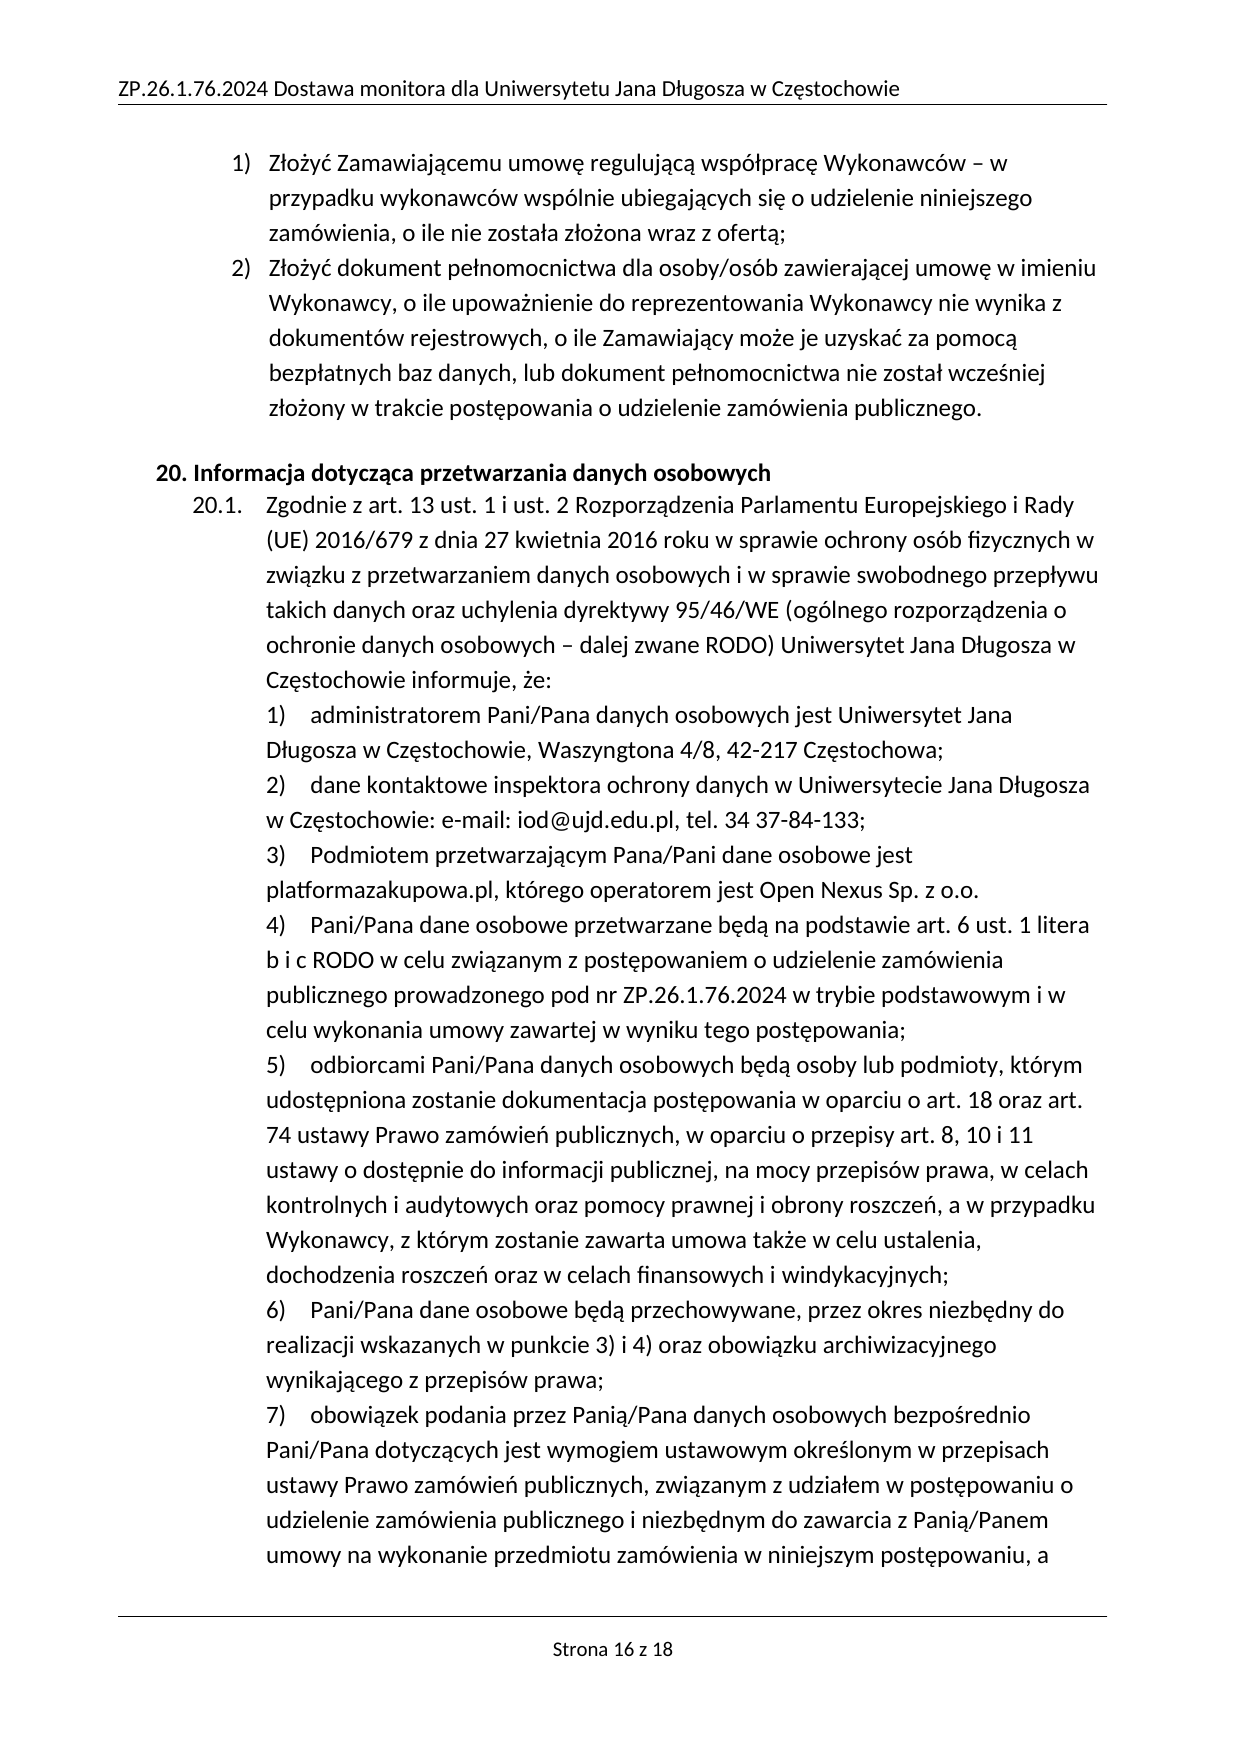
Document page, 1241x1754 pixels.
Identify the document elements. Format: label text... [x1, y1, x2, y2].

list Złożyć dokument pełnomocnictwa dla osoby/osób zawierającej umowę w imieniu Wykonawcy, o ile upoważnienie do reprezentowania Wykonawcy nie wynika z dokumentów rejestrowych, o ile Zamawiający może je uzyskać za pomocą bezpłatnych baz danych, lub dokument pełnomocnictwa nie został wcześniej złożony w trakcie postępowania o udzielenie zamówienia publicznego. [231, 253, 1107, 423]
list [266, 1400, 1107, 1570]
subtitle 20. Informacja dotycząca przetwarzania danych osobowych [156, 457, 1107, 487]
list Złożyć Zamawiającemu umowę regulującą współpracę Wykonawców – w przypadku wykonawców wspólnie ubiegających się o udzielenie niniejszego zamówienia, o ile nie została złożona wraz z ofertą; [231, 148, 1107, 248]
list Zgodnie z art. 13 ust. 1 i ust. 2 Rozporządzenia Parlamentu Europejskiego i Rady (UE) 2016/679 z dnia 27 kwietnia 2016 roku w sprawie ochrony osób fizycznych w związku z przetwarzaniem danych osobowych i w sprawie swobodnego przepływu takich danych oraz uchylenia dyrektywy 95/46/WE (ogólnego rozporządzenia o ochronie danych osobowych – dalej zwane RODO) Uniwersytet Jana Długosza w Częstochowie informuje, że: [192, 490, 1107, 695]
list administratorem Pani/Pana danych osobowych jest Uniwersytet Jana Długosza w Częstochowie, Waszyngtona 4/8, 42-217 Częstochowa; [266, 700, 1107, 765]
list odbiorcami Pani/Pana danych osobowych będą osoby lub podmioty, którym udostępniona zostanie dokumentacja postępowania w oparciu o art. 18 oraz art. 74 ustawy Prawo zamówień publicznych, w oparciu o przepisy art. 8, 10 i 11 ustawy o dostępnie do informacji publicznej, na mocy przepisów prawa, w celach kontrolnych i audytowych oraz pomocy prawnej i obrony roszczeń, a w przypadku Wykonawcy, z którym zostanie zawarta umowa także w celu ustalenia, dochodzenia roszczeń oraz w celach finansowych i windykacyjnych; [266, 1050, 1107, 1290]
list dane kontaktowe inspektora ochrony danych w Uniwersytecie Jana Długosza w Częstochowie: e-mail: iod@ujd.edu.pl, tel. 34 37-84-133; [266, 770, 1107, 835]
list Podmiotem przetwarzającym Pana/Pani dane osobowe jest platformazakupowa.pl, którego operatorem jest Open Nexus Sp. z o.o. [266, 840, 1107, 905]
list Pani/Pana dane osobowe przetwarzane będą na podstawie art. 6 ust. 1 litera b i c RODO w celu związanym z postępowaniem o udzielenie zamówienia publicznego prowadzonego pod nr ZP.26.1.76.2024 w trybie podstawowym i w celu wykonania umowy zawartej w wyniku tego postępowania; [266, 910, 1107, 1045]
list Pani/Pana dane osobowe będą przechowywane, przez okres niezbędny do realizacji wskazanych w punkcie 3) i 4) oraz obowiązku archiwizacyjnego wynikającego z przepisów prawa; [266, 1295, 1107, 1395]
